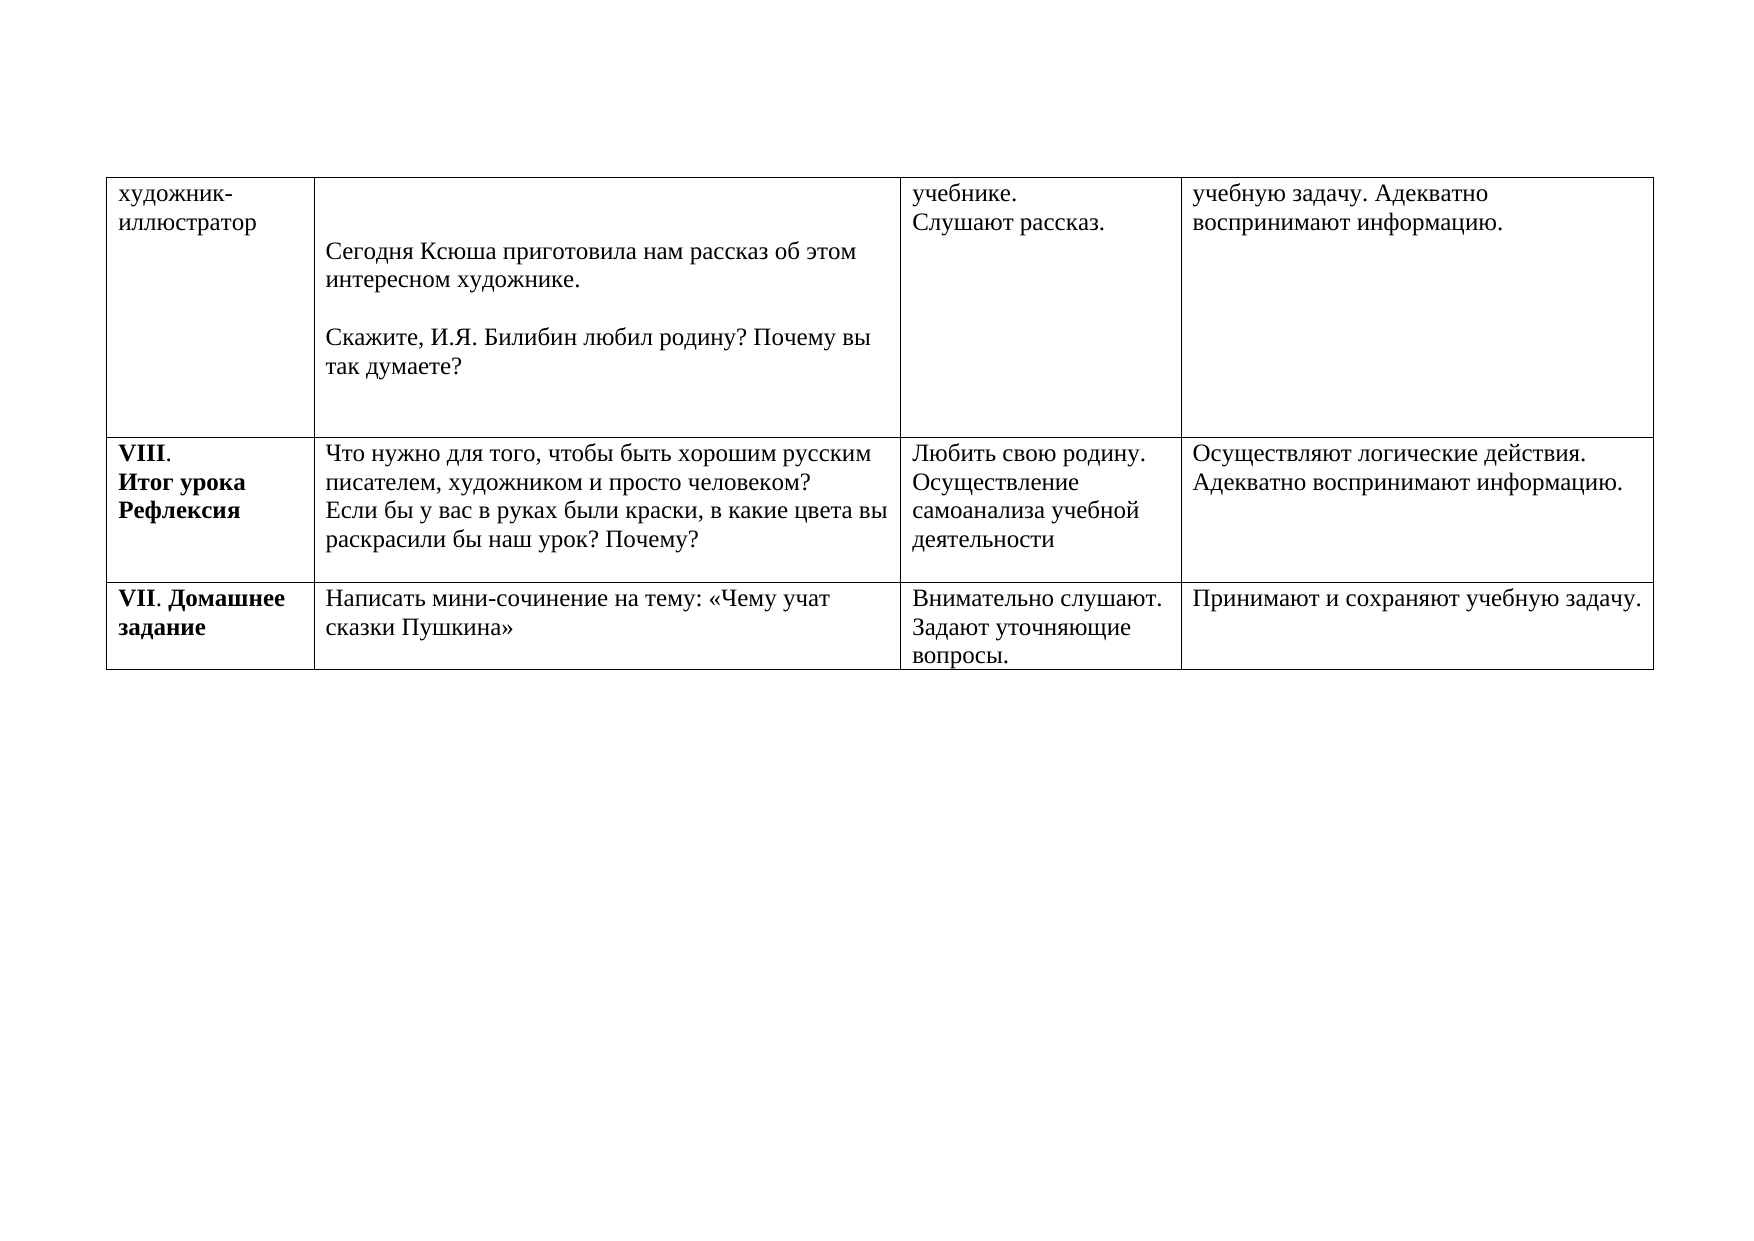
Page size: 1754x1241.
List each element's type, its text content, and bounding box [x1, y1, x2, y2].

table_cell VIII. Итог урока Рефлексия [107, 438, 314, 582]
table_cell Осуществляют логические действия. Адекватно воспринимают информацию. [1182, 438, 1653, 582]
table_cell Что нужно для того, чтобы быть хорошим русским писателем, художником и просто человеком? Если бы у вас в руках были краски, в какие цвета вы раскрасили бы наш урок? Почему? [315, 438, 900, 582]
table_cell VII. Домашнее задание [107, 583, 314, 669]
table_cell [315, 178, 900, 437]
table_cell Принимают и сохраняют учебную задачу. [1182, 583, 1653, 669]
table_cell Написать мини-сочинение на тему: «Чему учат сказки Пушкина» [315, 583, 900, 669]
table_cell Внимательно слушают. Задают уточняющие вопросы. [901, 583, 1181, 669]
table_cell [901, 178, 1181, 437]
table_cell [107, 178, 314, 437]
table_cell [1182, 178, 1653, 437]
table_cell Любить свою родину. Осуществление самоанализа учебной деятельности [901, 438, 1181, 582]
